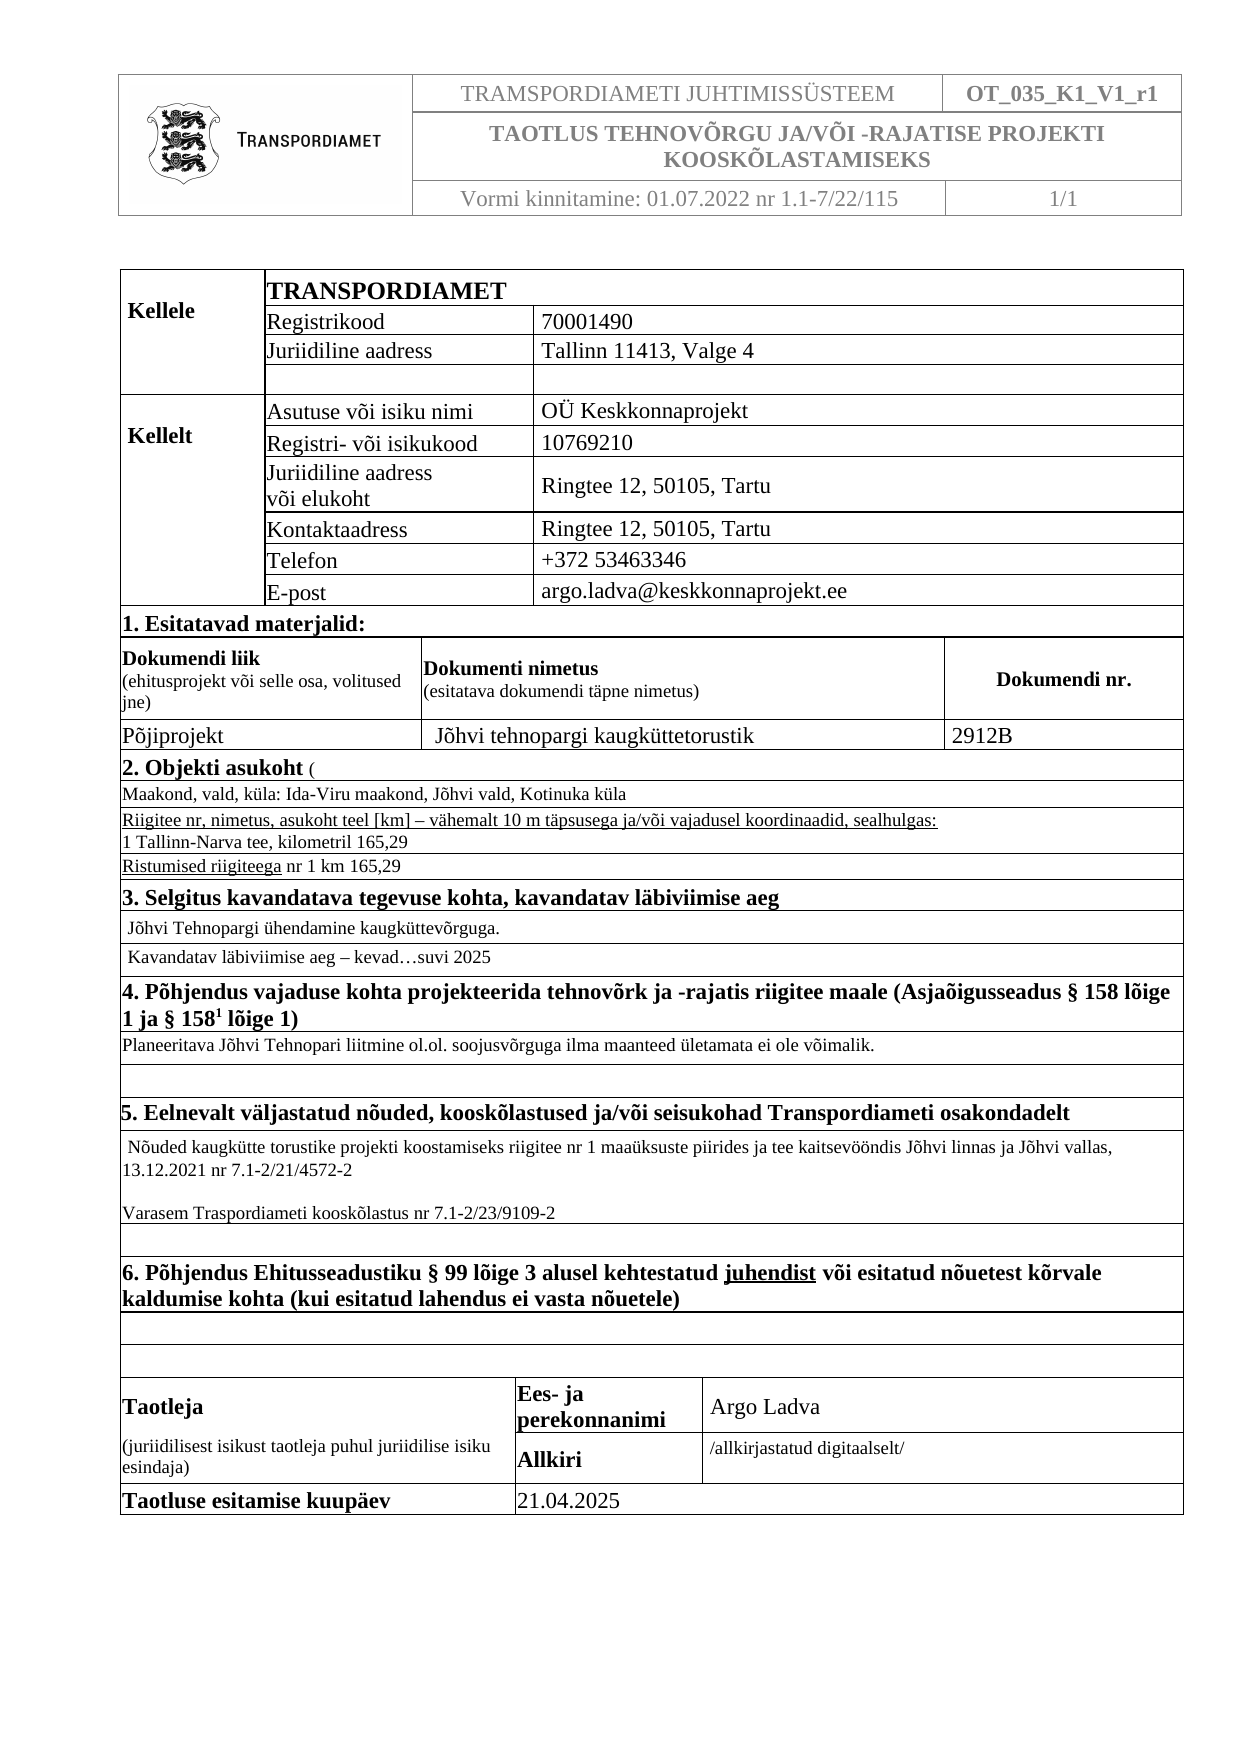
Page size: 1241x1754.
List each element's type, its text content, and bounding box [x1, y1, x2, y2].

table_cell Maakond, vald, küla: Ida-Viru maakond, Jõhvi vald, Kotinuka küla [121, 781, 1183, 807]
table_cell Registri- või isikukood [266, 426, 533, 456]
table_cell +372 53463346 [534, 544, 1183, 574]
table_cell Allkiri [516, 1433, 702, 1483]
table_cell Jõhvi tehnopargi kaugküttetorustik [422, 720, 944, 749]
table_cell Nõuded kaugkütte torustike projekti koostamiseks riigitee nr 1 maaüksuste piirides ja tee kaitsevööndis Jõhvi linnas ja Jõhvi vallas, 13.12.2021 nr 7.1-2/21/4572-2 Varasem Traspordiameti kooskõlastus nr 7.1-2/23/9109-2 [121, 1131, 1183, 1223]
table_cell Riigitee nr, nimetus, asukoht teel [km] – vähemalt 10 m täpsusega ja/või vajadusel koordinaadid, sealhulgas: 1 Tallinn-Narva tee, kilometril 165,29 [121, 808, 1183, 852]
table_cell Tallinn 11413, Valge 4 [534, 335, 1183, 364]
table_cell 3. Selgitus kavandatava tegevuse kohta, kavandatav läbiviimise aeg [121, 880, 1183, 910]
table_cell Jõhvi Tehnopargi ühendamine kaugküttevõrguga. [121, 911, 1183, 943]
table_cell Argo Ladva [703, 1378, 1183, 1432]
table_cell [121, 1224, 1183, 1256]
table_cell Kontaktaadress [266, 513, 533, 543]
table_cell Ringtee 12, 50105, Tartu [534, 457, 1183, 511]
table_cell [266, 365, 533, 393]
table_cell Planeeritava Jõhvi Tehnopari liitmine ol.ol. soojusvõrguga ilma maanteed ületamata ei ole võimalik. [121, 1032, 1183, 1064]
table_cell [121, 1065, 1183, 1097]
table_cell Asutuse või isiku nimi [266, 395, 533, 425]
table_header Kellele [121, 270, 264, 393]
table_cell (juriidilisest isikust taotleja puhul juriidilise isiku esindaja) [121, 1432, 515, 1483]
table_cell 4. Põhjendus vajaduse kohta projekteerida tehnovõrk ja -rajatis riigitee maale (Asjaõigusseadus § 158 lõige 1 ja § 1581 lõige 1) [121, 977, 1183, 1031]
table_cell 70001490 [534, 306, 1183, 334]
table_cell Juriidiline aadress [266, 335, 533, 364]
table_cell 2. Objekti asukoht ( [121, 750, 1183, 780]
picture [129, 85, 402, 204]
table_cell 6. Põhjendus Ehitusseadustiku § 99 lõige 3 alusel kehtestatud juhendist või esitatud nõuetest kõrvale kaldumise kohta (kui esitatud lahendus ei vasta nõuetele) [121, 1257, 1183, 1311]
table_cell Ees- ja perekonnanimi [516, 1378, 702, 1432]
table_cell [121, 1345, 1183, 1377]
table_cell Dokumendi liik (ehitusprojekt või selle osa, volitused jne) [121, 638, 421, 719]
table_cell Dokumenti nimetus (esitatava dokumendi täpne nimetus) [422, 638, 944, 719]
table_cell OÜ Keskkonnaprojekt [534, 395, 1183, 425]
table_cell Kavandatav läbiviimise aeg – kevad…suvi 2025 [121, 944, 1183, 976]
table_cell Dokumendi nr. [945, 638, 1183, 719]
table_cell 5. Eelnevalt väljastatud nõuded, kooskõlastused ja/või seisukohad Transpordiameti osakondadelt [121, 1098, 1183, 1129]
table_cell 10769210 [534, 426, 1183, 456]
table_header TRANSPORDIAMET [266, 270, 1183, 304]
table_cell 1. Esitatavad materjalid: [121, 606, 1183, 636]
table_cell argo.ladva@keskkonnaprojekt.ee [534, 575, 1183, 605]
table_cell Juriidiline aadress või elukoht [266, 457, 533, 511]
table_cell /allkirjastatud digitaalselt/ [703, 1433, 1183, 1483]
table_cell Registrikood [266, 306, 533, 334]
table_cell Ristumised riigiteega nr 1 km 165,29 [121, 854, 1183, 879]
table_cell E-post [266, 575, 533, 605]
table_cell [534, 365, 1183, 393]
table_cell Taotluse esitamise kuupäev [121, 1484, 515, 1514]
table_cell Põjiprojekt [121, 720, 421, 749]
table_cell Ringtee 12, 50105, Tartu [534, 513, 1183, 543]
table_cell Telefon [266, 544, 533, 574]
table_cell 21.04.2025 [516, 1484, 1183, 1514]
table_cell Kellelt [121, 395, 264, 605]
table_cell Taotleja [121, 1378, 515, 1432]
table_cell [121, 1313, 1183, 1344]
table_cell 2912B [945, 720, 1183, 749]
